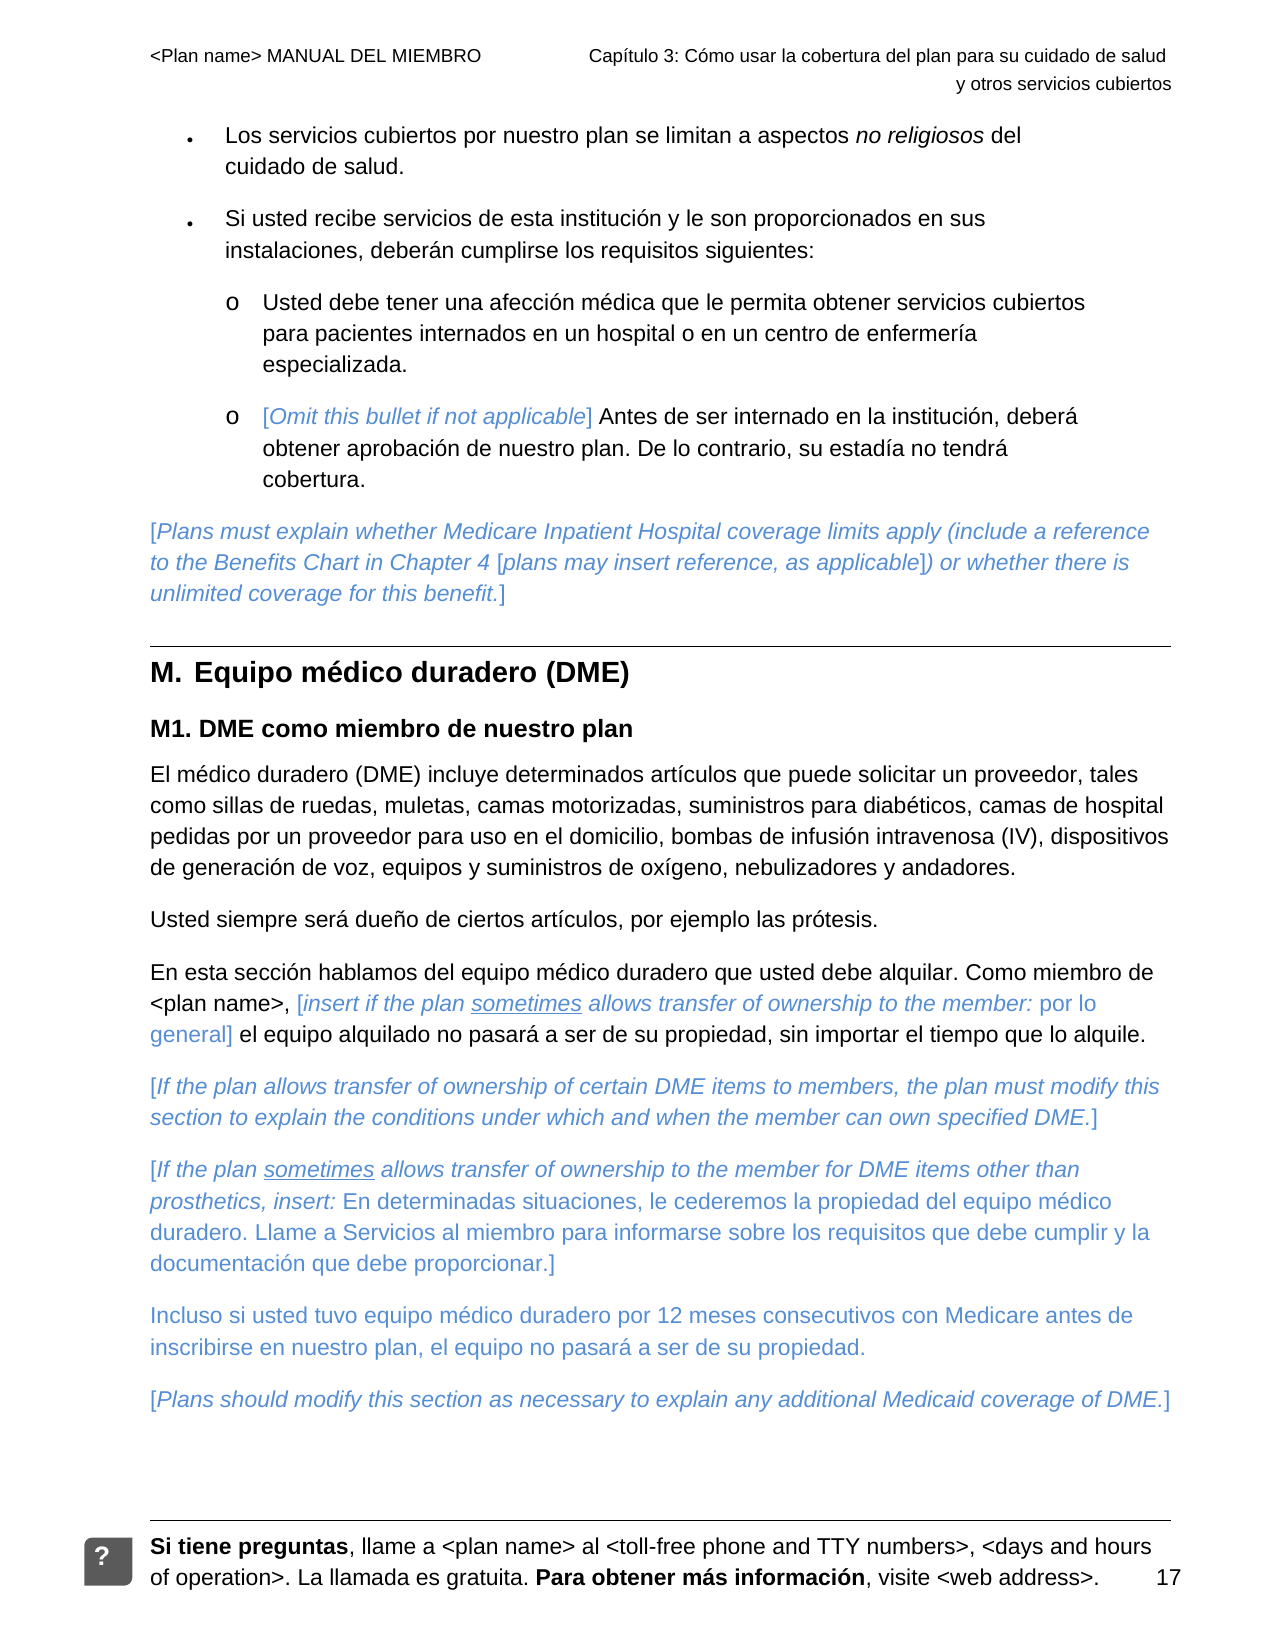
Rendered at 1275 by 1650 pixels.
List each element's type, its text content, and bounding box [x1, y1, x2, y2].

text Incluso si usted tuvo equipo médico duradero por 12 meses consecutivos con Medicare antes de inscribirse en nuestro plan, el equipo no pasará a ser de su propiedad. [150, 1299, 1171, 1361]
text [If the plan sometimes allows transfer of ownership to the member for DME items other than prosthetics, insert: En determinadas situaciones, le cederemos la propiedad del equipo médico duradero. Llame a Servicios al miembro para informarse sobre los requisitos que debe cumplir y la documentación que debe proporcionar.] [150, 1153, 1171, 1278]
text [Plans must explain whether Medicare Inpatient Hospital coverage limits apply (include a reference to the Benefits Chart in Chapter 4 [plans may insert reference, as applicable]) or whether there is unlimited coverage for this benefit.] [150, 514, 1171, 608]
text [If the plan allows transfer of ownership of certain DME items to members, the plan must modify this section to explain the conditions under which and when the member can own specified DME.] [150, 1069, 1171, 1132]
list Usted debe tener una afección médica que le permita obtener servicios cubiertos para pacientes internados en un hospital o en un centro de enfermería especializada. [225, 285, 1096, 379]
subtitle Equipo médico duradero (DME) [150, 647, 1171, 690]
text Usted siempre será dueño de ciertos artículos, por ejemplo las prótesis. [150, 903, 1171, 934]
list Si usted recibe servicios de esta institución y le son proporcionados en sus instalaciones, deberán cumplirse los requisitos siguientes: [187, 202, 1096, 264]
text El médico duradero (DME) incluye determinados artículos que puede solicitar un proveedor, tales como sillas de ruedas, muletas, camas motorizadas, suministros para diabéticos, camas de hospital pedidas por un proveedor para uso en el domicilio, bombas de infusión intravenosa (IV), dispositivos de generación de voz, equipos y suministros de oxígeno, nebulizadores y andadores. [150, 757, 1171, 882]
text En esta sección hablamos del equipo médico duradero que usted debe alquilar. Como miembro de <plan name>, [insert if the plan sometimes allows transfer of ownership to the member: por lo general] el equipo alquilado no pasará a ser de su propiedad, sin importar el tiempo que lo alquile. [150, 955, 1171, 1049]
list [Omit this bullet if not applicable] Antes de ser internado en la institución, deberá obtener aprobación de nuestro plan. De lo contrario, su estadía no tendrá cobertura. [225, 400, 1096, 493]
list Los servicios cubiertos por nuestro plan se limitan a aspectos no religiosos del cuidado de salud. [187, 118, 1096, 181]
subtitle M1. DME como miembro de nuestro plan [150, 711, 1096, 744]
text [Plans should modify this section as necessary to explain any additional Medicaid coverage of DME.] [150, 1382, 1171, 1413]
